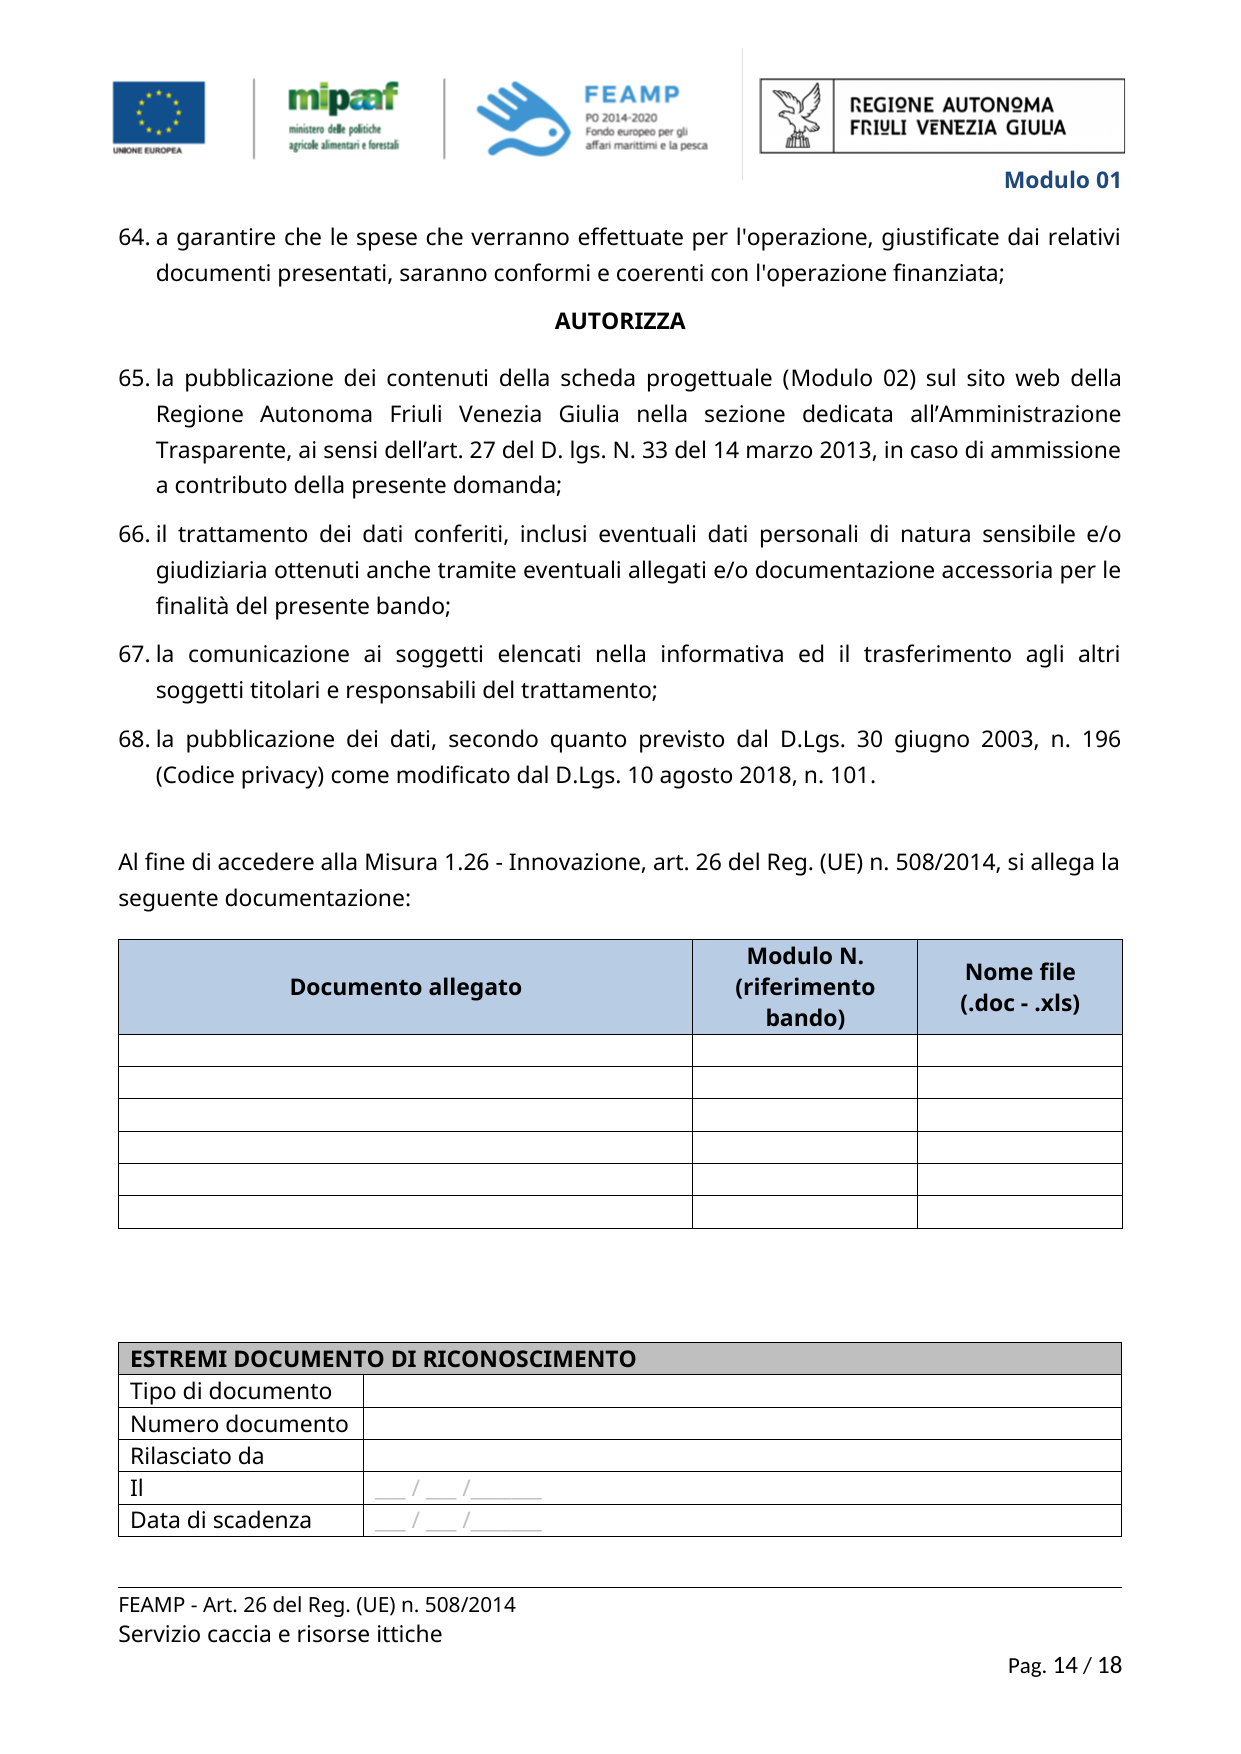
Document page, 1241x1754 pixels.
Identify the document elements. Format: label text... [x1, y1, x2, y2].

table_cell [119, 1035, 692, 1066]
table_cell [119, 1067, 692, 1098]
table_cell [119, 1196, 692, 1227]
text AUTORIZZA [118, 305, 1122, 336]
table_cell ___ / ___ /_______ [364, 1505, 1121, 1536]
list la comunicazione ai soggetti elencati nella informativa ed il trasferimento agli altri soggetti titolari e responsabili del trattamento; [118, 638, 1122, 705]
list la pubblicazione dei contenuti della scheda progettuale (Modulo 02) sul sito web della Regione Autonoma Friuli Venezia Giulia nella sezione dedicata all’Amministrazione Trasparente, ai sensi dell’art. 27 del D. lgs. N. 33 del 14 marzo 2013, in caso di ammissione a contributo della presente domanda; [118, 362, 1122, 501]
table_header Modulo N. (riferimento bando) [693, 940, 917, 1034]
table_cell Il [119, 1472, 363, 1503]
table_cell Numero documento [119, 1408, 363, 1439]
table_cell [693, 1067, 917, 1098]
table_cell [918, 1035, 1122, 1066]
list il trattamento dei dati conferiti, inclusi eventuali dati personali di natura sensibile e/o giudiziaria ottenuti anche tramite eventuali allegati e/o documentazione accessoria per le finalità del presente bando; [118, 518, 1122, 621]
table_cell [693, 1035, 917, 1066]
table_cell [693, 1099, 917, 1131]
table_cell [918, 1132, 1122, 1163]
table_cell [918, 1099, 1122, 1131]
table_header Nome file (.doc - .xls) [918, 940, 1122, 1034]
table_cell [918, 1067, 1122, 1098]
table_cell ___ / ___ /_______ [364, 1472, 1121, 1503]
table_cell Tipo di documento [119, 1375, 363, 1407]
table_cell Rilasciato da [119, 1440, 363, 1471]
table_cell [918, 1164, 1122, 1195]
table_cell [119, 1099, 692, 1131]
table_cell Data di scadenza [119, 1505, 363, 1536]
table_cell [693, 1196, 917, 1227]
table_cell [364, 1408, 1121, 1439]
table_cell [119, 1164, 692, 1195]
table_cell [364, 1375, 1121, 1407]
table_cell [364, 1440, 1121, 1471]
table_cell [918, 1196, 1122, 1227]
picture [76, 48, 1126, 181]
list a garantire che le spese che verranno effettuate per l'operazione, giustificate dai relativi documenti presentati, saranno conformi e coerenti con l'operazione finanziata; [118, 221, 1122, 288]
list la pubblicazione dei dati, secondo quanto previsto dal D.Lgs. 30 giugno 2003, n. 196 (Codice privacy) come modificato dal D.Lgs. 10 agosto 2018, n. 101. [118, 723, 1122, 790]
table_cell [693, 1132, 917, 1163]
text Al fine di accedere alla Misura 1.26 - Innovazione, art. 26 del Reg. (UE) n. 508/2014, si allega la seguente documentazione: [118, 846, 1122, 913]
table_cell [693, 1164, 917, 1195]
table_header ESTREMI DOCUMENTO DI RICONOSCIMENTO [119, 1343, 1121, 1374]
table_header Documento allegato [119, 940, 692, 1034]
table_cell [119, 1132, 692, 1163]
